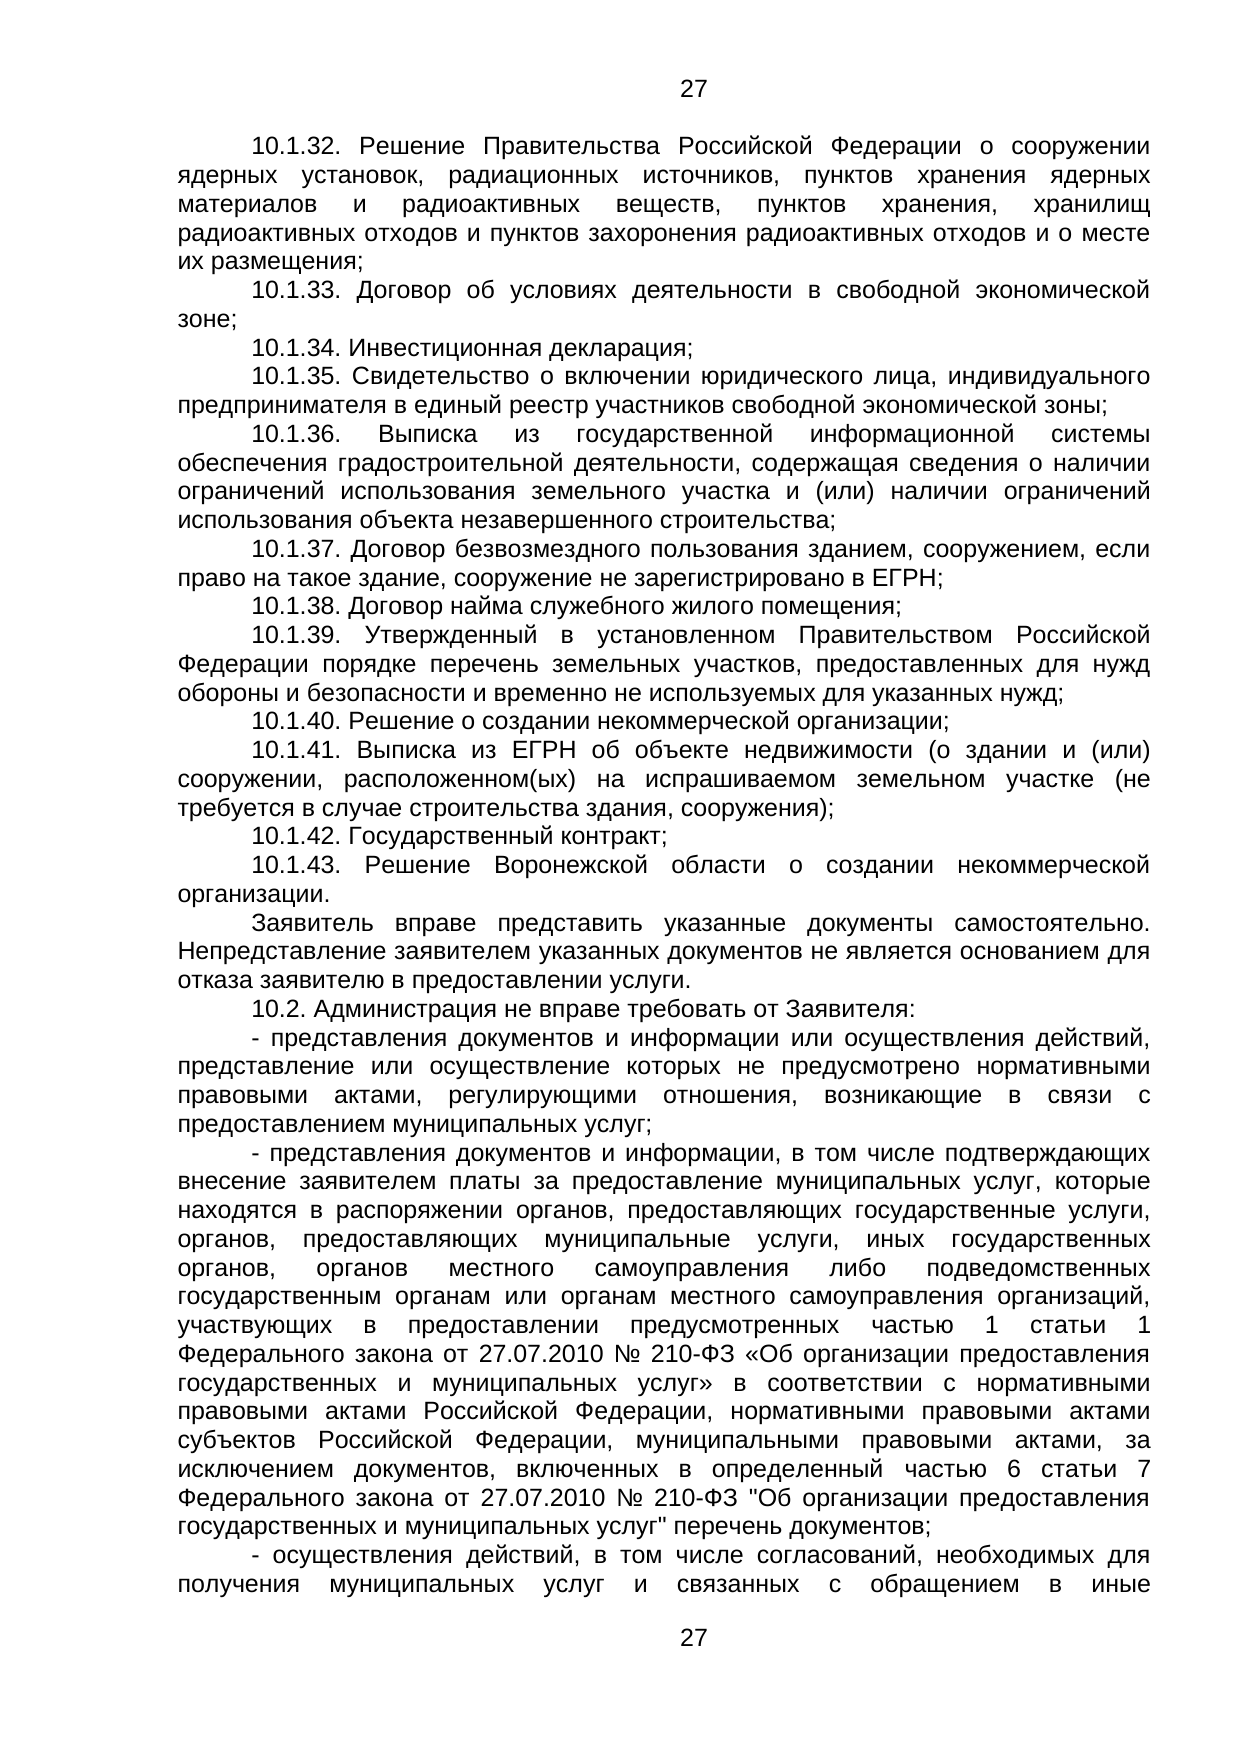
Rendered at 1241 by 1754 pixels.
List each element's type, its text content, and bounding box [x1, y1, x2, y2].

text Заявитель вправе представить указанные документы самостоятельно. Непредставление заявителем указанных документов не является основанием для отказа заявителю в предоставлении услуги. [177, 908, 1152, 994]
text 10.1.39. Утвержденный в установленном Правительством Российской Федерации порядке перечень земельных участков, предоставленных для нужд обороны и безопасности и временно не используемых для указанных нужд; [177, 620, 1152, 706]
text 10.2. Администрация не вправе требовать от Заявителя: [177, 994, 1152, 1023]
text 10.1.34. Инвестиционная декларация; [177, 333, 1152, 361]
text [177, 1540, 1152, 1598]
text 10.1.43. Решение Воронежской области о создании некоммерческой организации. [177, 850, 1152, 908]
text - представления документов и информации или осуществления действий, представление или осуществление которых не предусмотрено нормативными правовыми актами, регулирующими отношения, возникающие в связи с предоставлением муниципальных услуг; [177, 1023, 1152, 1138]
text 10.1.42. Государственный контракт; [177, 821, 1152, 850]
text 10.1.38. Договор найма служебного жилого помещения; [177, 591, 1152, 620]
text 10.1.33. Договор об условиях деятельности в свободной экономической зоне; [177, 275, 1152, 333]
text 10.1.41. Выписка из ЕГРН об объекте недвижимости (о здании и (или) сооружении, расположенном(ых) на испрашиваемом земельном участке (не требуется в случае строительства здания, сооружения); [177, 735, 1152, 821]
text 10.1.37. Договор безвозмездного пользования зданием, сооружением, если право на такое здание, сооружение не зарегистрировано в ЕГРН; [177, 534, 1152, 591]
text 10.1.40. Решение о создании некоммерческой организации; [177, 706, 1152, 735]
text 10.1.35. Свидетельство о включении юридического лица, индивидуального предпринимателя в единый реестр участников свободной экономической зоны; [177, 361, 1152, 419]
text 10.1.36. Выписка из государственной информационной системы обеспечения градостроительной деятельности, содержащая сведения о наличии ограничений использования земельного участка и (или) наличии ограничений использования объекта незавершенного строительства; [177, 419, 1152, 534]
text 10.1.32. Решение Правительства Российской Федерации о сооружении ядерных установок, радиационных источников, пунктов хранения ядерных материалов и радиоактивных веществ, пунктов хранения, хранилищ радиоактивных отходов и пунктов захоронения радиоактивных отходов и о месте их размещения; [177, 131, 1152, 275]
text - представления документов и информации, в том числе подтверждающих внесение заявителем платы за предоставление муниципальных услуг, которые находятся в распоряжении органов, предоставляющих государственные услуги, органов, предоставляющих муниципальные услуги, иных государственных органов, органов местного самоуправления либо подведомственных государственным органам или органам местного самоуправления организаций, участвующих в предоставлении предусмотренных частью 1 статьи 1 Федерального закона от 27.07.2010 № 210-ФЗ «Об организации предоставления государственных и муниципальных услуг» в соответствии с нормативными правовыми актами Российской Федерации, нормативными правовыми актами субъектов Российской Федерации, муниципальными правовыми актами, за исключением документов, включенных в определенный частью 6 статьи 7 Федерального закона от 27.07.2010 № 210-ФЗ "Об организации предоставления государственных и муниципальных услуг" перечень документов; [177, 1138, 1152, 1540]
